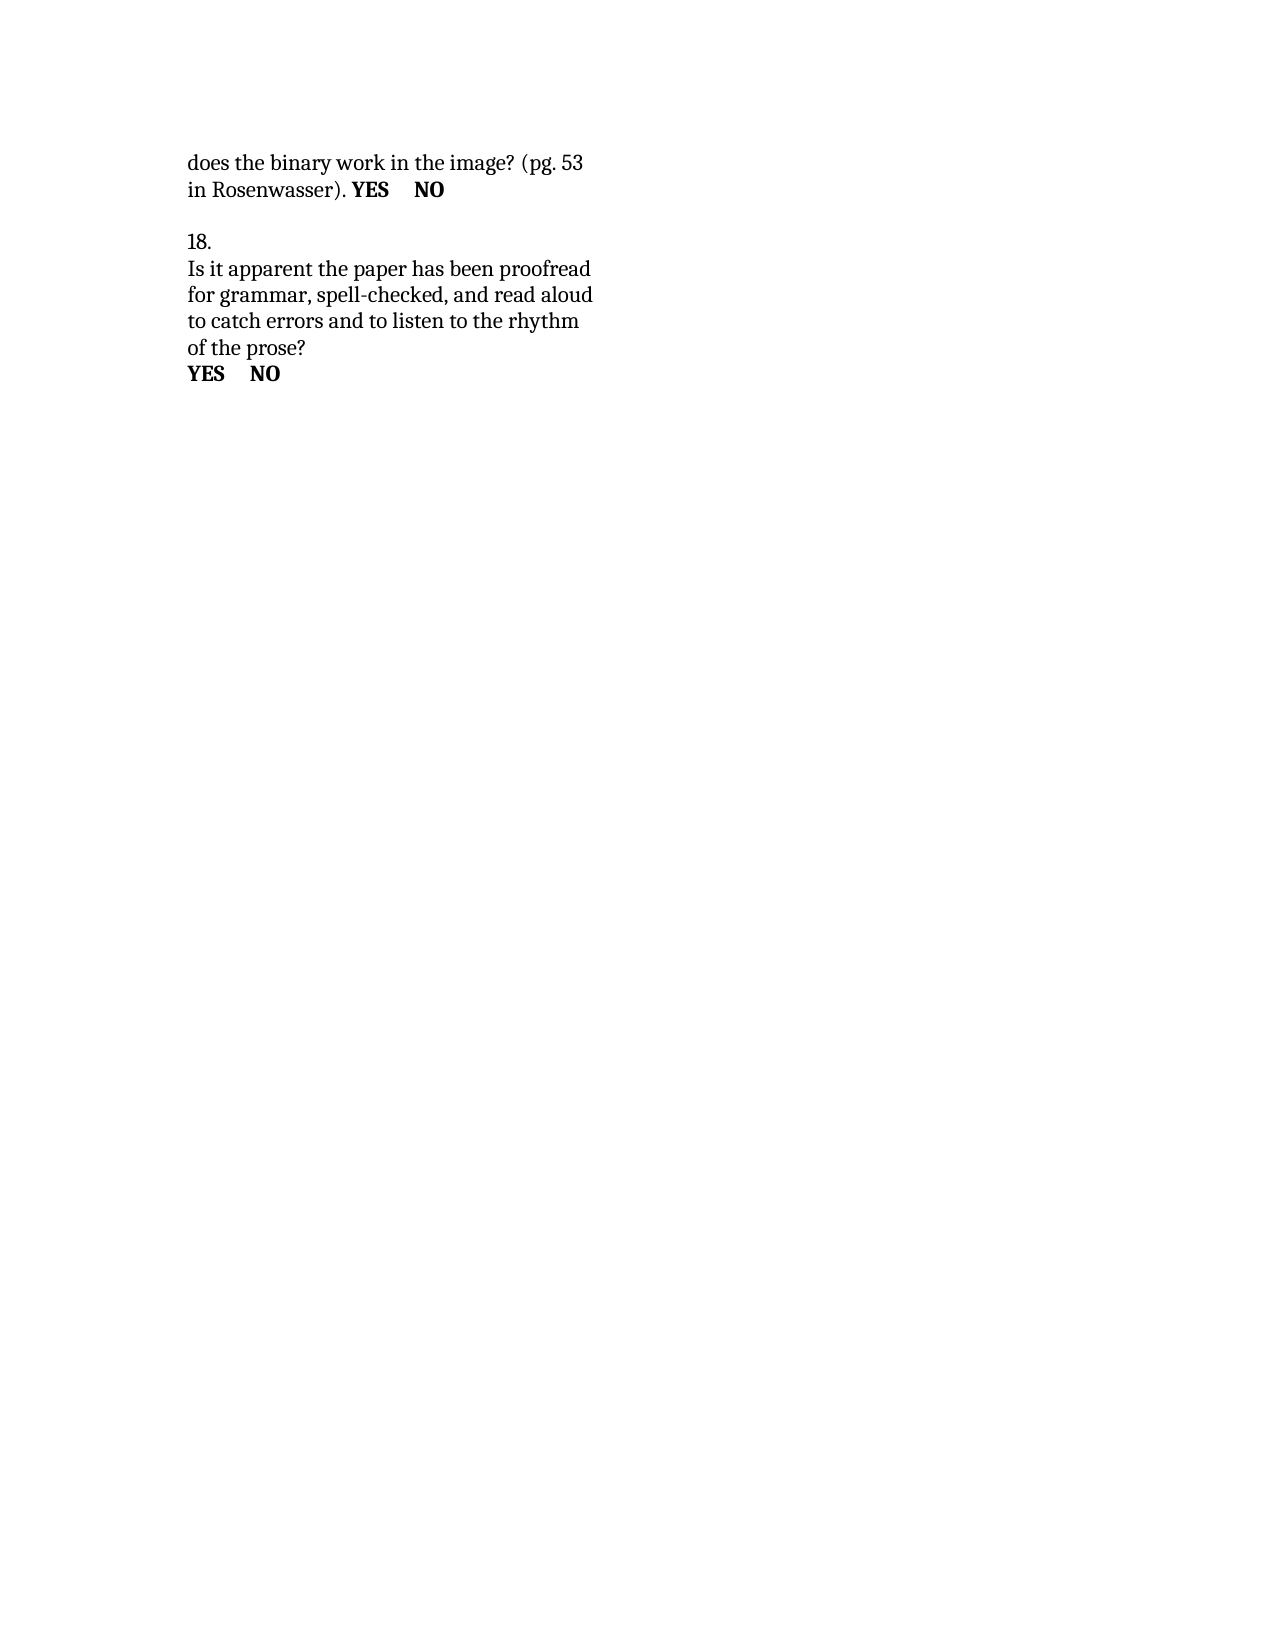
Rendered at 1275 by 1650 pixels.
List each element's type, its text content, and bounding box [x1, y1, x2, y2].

text Is it apparent the paper has been proofread for grammar, spell-checked, and read aloud to catch errors and to listen to the rhythm of the prose? [187, 255, 600, 361]
text 17. Are there any binaries that apply? Can they be complicated (for eg. the binary of abled/disabled becomes blurred)? How does the binary work in the image? (pg. 53 in Rosenwasser). YES NO [187, 150, 600, 203]
text YES NO [187, 361, 600, 416]
text 18. [187, 229, 600, 255]
